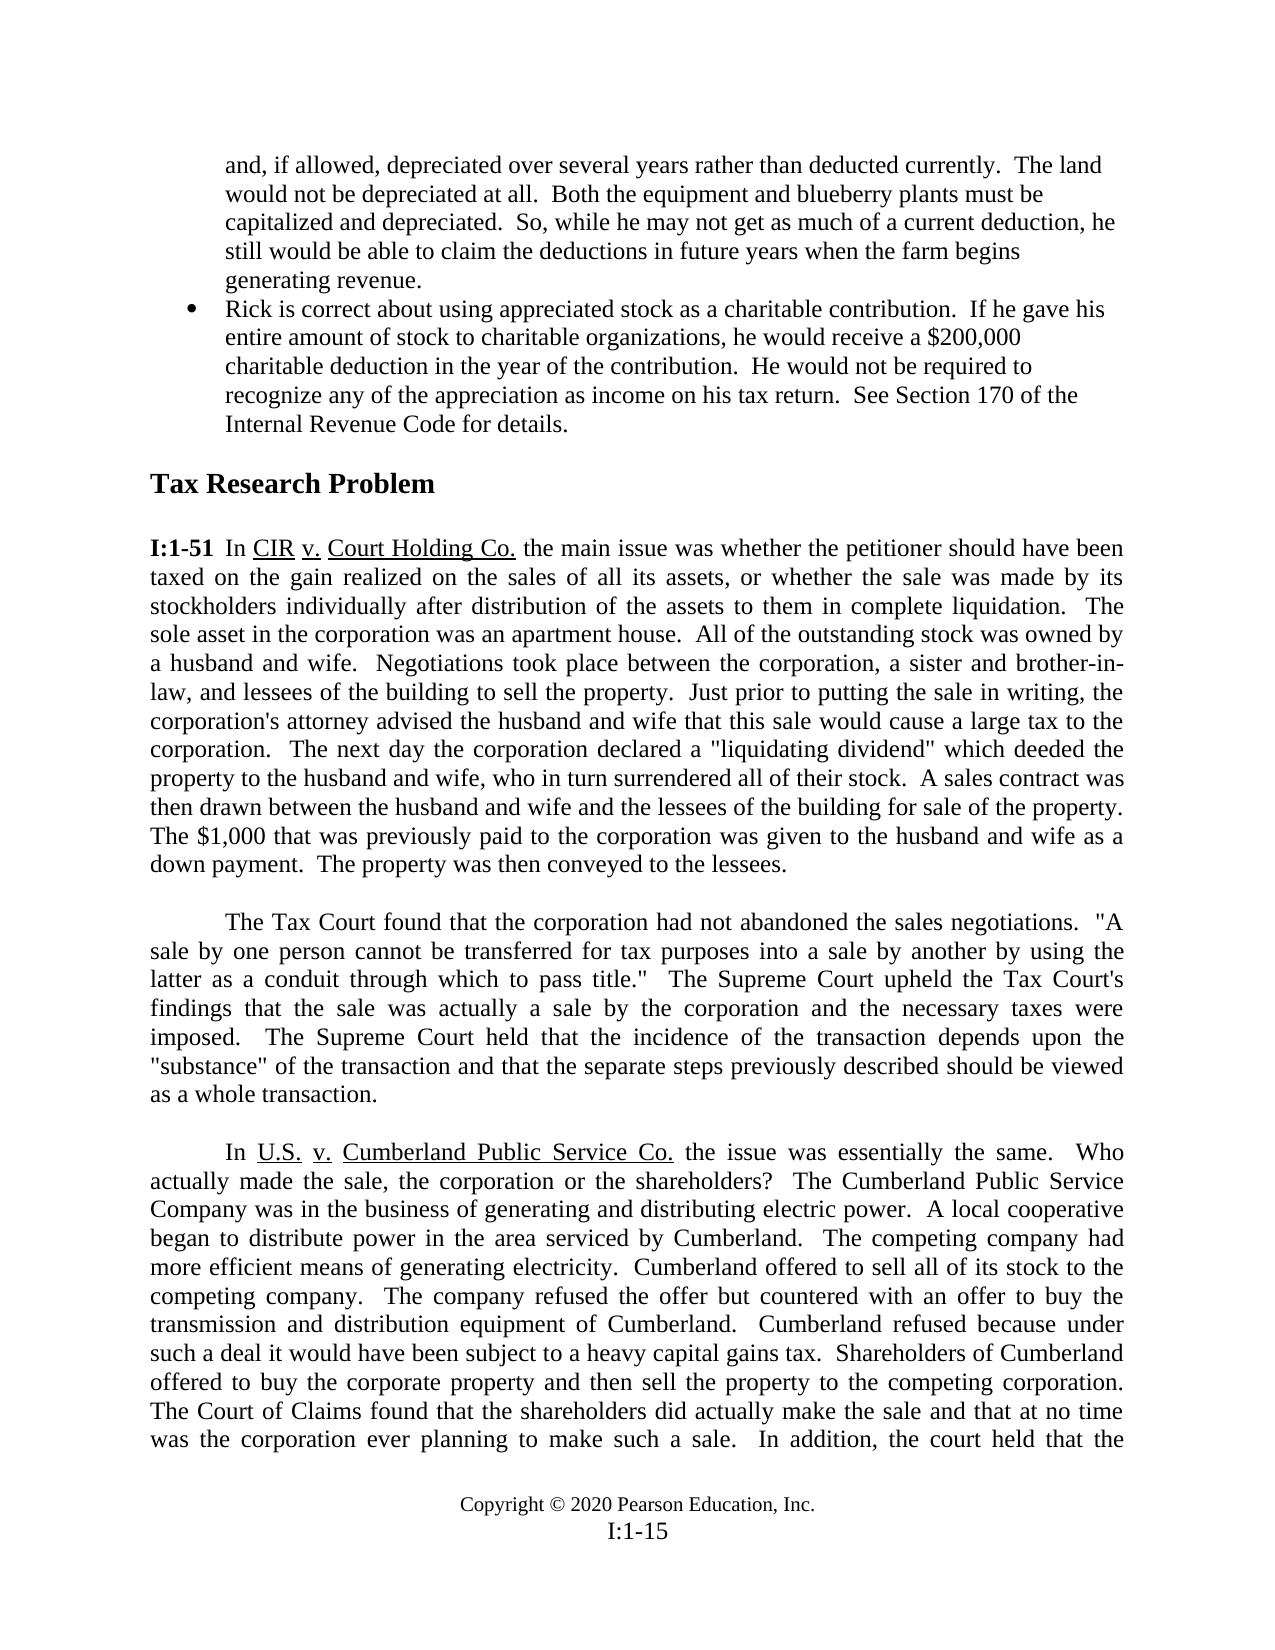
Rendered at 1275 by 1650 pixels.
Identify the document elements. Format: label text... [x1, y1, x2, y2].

text I:1-51 In CIR v. Court Holding Co. the main issue was whether the petitioner should have been taxed on the gain realized on the sales of all its assets, or whether the sale was made by its stockholders individually after distribution of the assets to them in complete liquidation. The sole asset in the corporation was an apartment house. All of the outstanding stock was owned by a husband and wife. Negotiations took place between the corporation, a sister and brother-in-law, and lessees of the building to sell the property. Just prior to putting the sale in writing, the corporation's attorney advised the husband and wife that this sale would cause a large tax to the corporation. The next day the corporation declared a "liquidating dividend" which deeded the property to the husband and wife, who in turn surrendered all of their stock. A sales contract was then drawn between the husband and wife and the lessees of the building for sale of the property. The $1,000 that was previously paid to the corporation was given to the husband and wife as a down payment. The property was then conveyed to the lessees. [150, 533, 1125, 878]
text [150, 1137, 1125, 1453]
text The Tax Court found that the corporation had not abandoned the sales negotiations. "A sale by one person cannot be transferred for tax purposes into a sale by another by using the latter as a conduit through which to pass title." The Supreme Court upheld the Tax Court's findings that the sale was actually a sale by the corporation and the necessary taxes were imposed. The Supreme Court held that the incidence of the transaction depends upon the "substance" of the transaction and that the separate steps previously described should be viewed as a whole transaction. [150, 907, 1125, 1108]
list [187, 150, 1125, 294]
text Tax Research Problem [150, 466, 1125, 500]
list Rick is correct about using appreciated stock as a charitable contribution. If he gave his entire amount of stock to charitable organizations, he would receive a $200,000 charitable deduction in the year of the contribution. He would not be required to recognize any of the appreciation as income on his tax return. See Section 170 of the Internal Revenue Code for details. [187, 294, 1125, 437]
